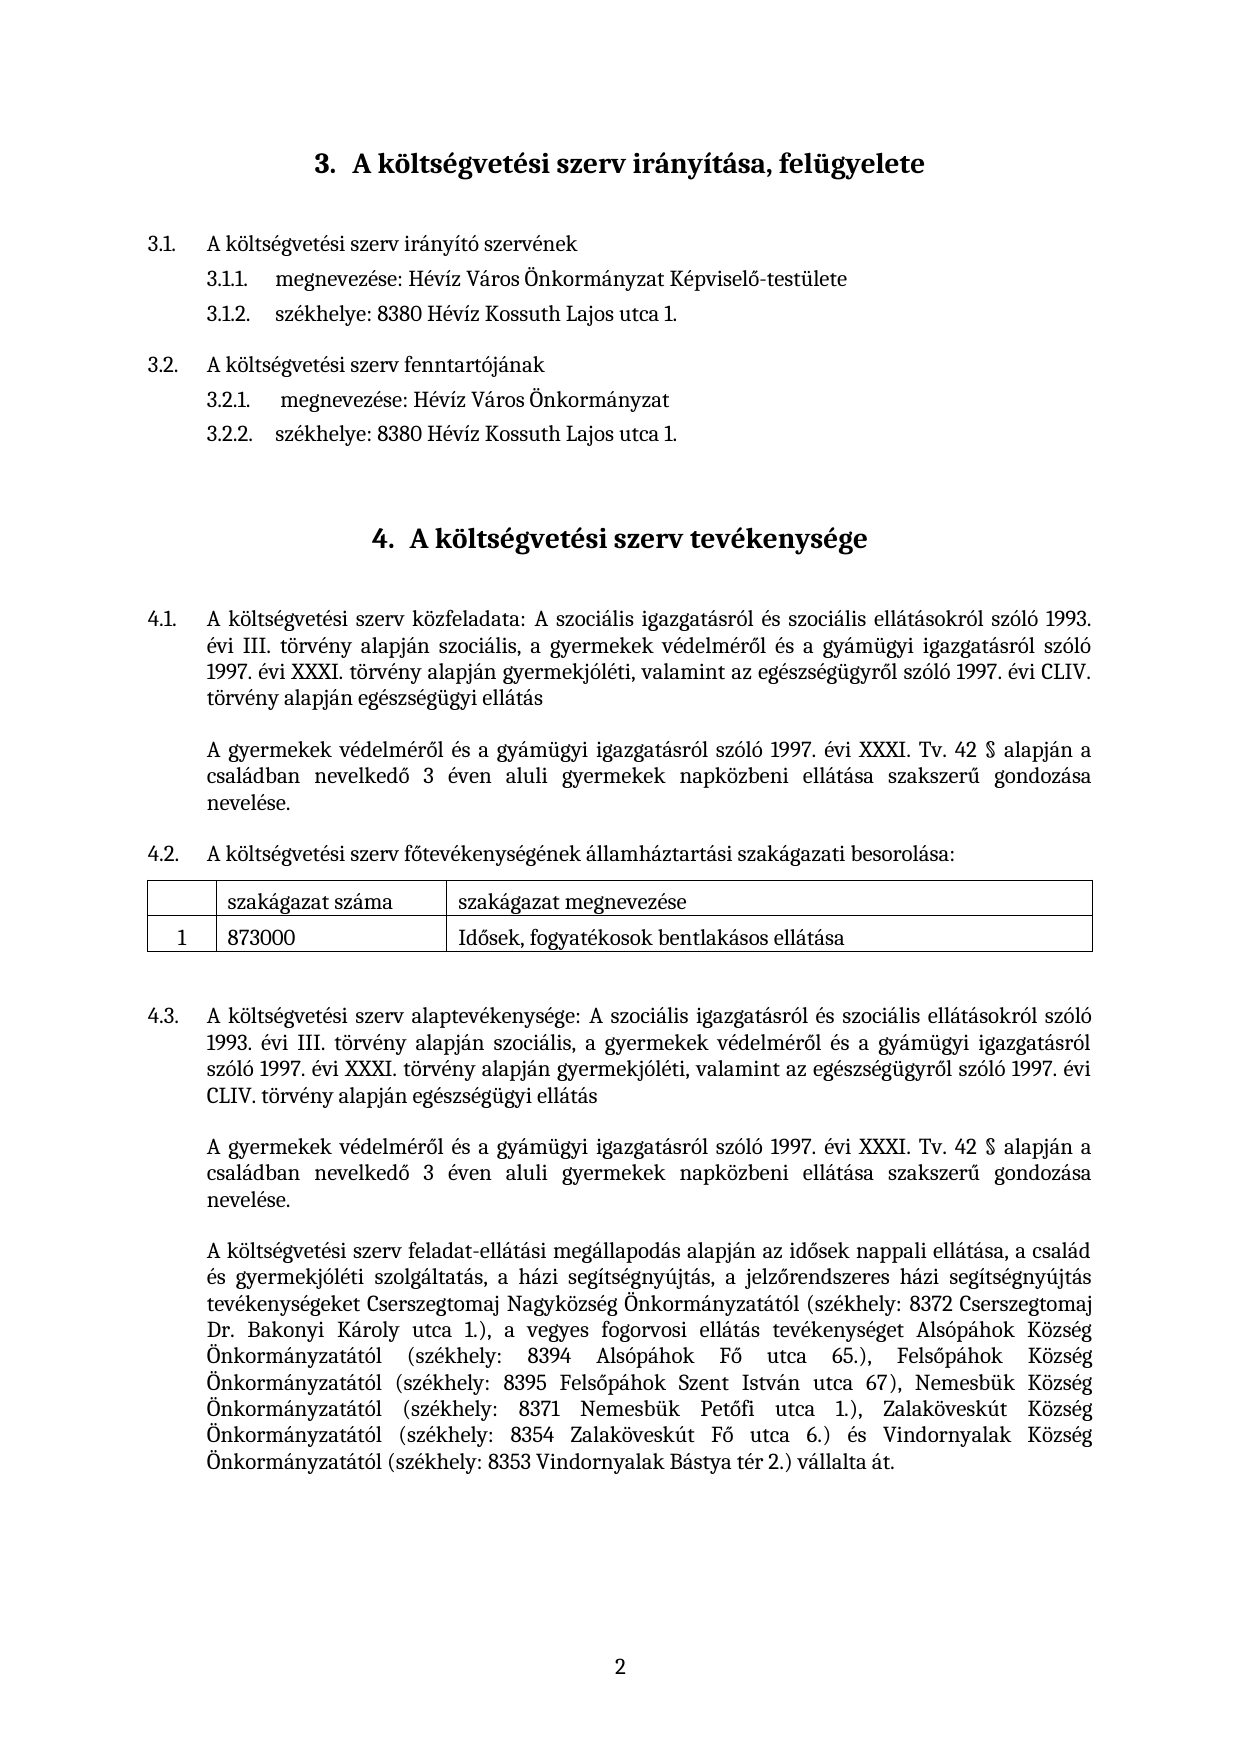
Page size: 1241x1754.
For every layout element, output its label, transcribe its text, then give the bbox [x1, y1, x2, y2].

list A költségvetési szerv irányító szervének [148, 231, 1093, 257]
table_header szakágazat megnevezése [447, 881, 1092, 915]
list A költségvetési szerv fenntartójának [148, 352, 1093, 378]
table_header [148, 881, 216, 915]
list székhelye: 8380 Hévíz Kossuth Lajos utca 1. [207, 421, 1093, 448]
table_header szakágazat száma [217, 881, 446, 915]
table_cell Idősek, fogyatékosok bentlakásos ellátása [447, 916, 1092, 951]
table_cell 1 [148, 916, 216, 951]
list megnevezése: Hévíz Város Önkormányzat Képviselő-testülete [207, 266, 1093, 292]
list A költségvetési szerv alaptevékenysége: A szociális igazgatásról és szociális ellátásokról szóló 1993. évi III. törvény alapján szociális, a gyermekek védelméről és a gyámügyi igazgatásról szóló 1997. évi XXXI. törvény alapján gyermekjóléti, valamint az egészségügyről szóló 1997. évi CLIV. törvény alapján egészségügyi ellátás [148, 1003, 1093, 1109]
list A költségvetési szerv közfeladata: A szociális igazgatásról és szociális ellátásokról szóló 1993. évi III. törvény alapján szociális, a gyermekek védelméről és a gyámügyi igazgatásról szóló 1997. évi XXXI. törvény alapján gyermekjóléti, valamint az egészségügyről szóló 1997. évi CLIV. törvény alapján egészségügyi ellátás [148, 606, 1093, 712]
list A költségvetési szerv főtevékenységének államháztartási szakágazati besorolása: [148, 841, 1093, 867]
list megnevezése: Hévíz Város Önkormányzat [207, 387, 1093, 413]
text A gyermekek védelméről és a gyámügyi igazgatásról szóló 1997. évi XXXI. Tv. 42 § alapján a családban nevelkedő 3 éven aluli gyermekek napközbeni ellátása szakszerű gondozása nevelése. [207, 1134, 1093, 1213]
text A költségvetési szerv feladat-ellátási megállapodás alapján az idősek nappali ellátása, a család és gyermekjóléti szolgáltatás, a házi segítségnyújtás, a jelzőrendszeres házi segítségnyújtás tevékenységeket Cserszegtomaj Nagyközség Önkormányzatától (székhely: 8372 Cserszegtomaj Dr. Bakonyi Károly utca 1.), a vegyes fogorvosi ellátás tevékenységet Alsópáhok Község Önkormányzatától (székhely: 8394 Alsópáhok Fő utca 65.), Felsőpáhok Község Önkormányzatától (székhely: 8395 Felsőpáhok Szent István utca 67), Nemesbük Község Önkormányzatától (székhely: 8371 Nemesbük Petőfi utca 1.), Zalaköveskút Község Önkormányzatától (székhely: 8354 Zalaköveskút Fő utca 6.) és Vindornyalak Község Önkormányzatától (székhely: 8353 Vindornyalak Bástya tér 2.) vállalta át. [207, 1238, 1093, 1475]
list A költségvetési szerv tevékenysége [148, 523, 1093, 556]
table_cell 873000 [217, 916, 446, 951]
list A költségvetési szerv irányítása, felügyelete [148, 148, 1093, 181]
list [207, 301, 1093, 327]
text A gyermekek védelméről és a gyámügyi igazgatásról szóló 1997. évi XXXI. Tv. 42 § alapján a családban nevelkedő 3 éven aluli gyermekek napközbeni ellátása szakszerű gondozása nevelése. [207, 737, 1093, 816]
